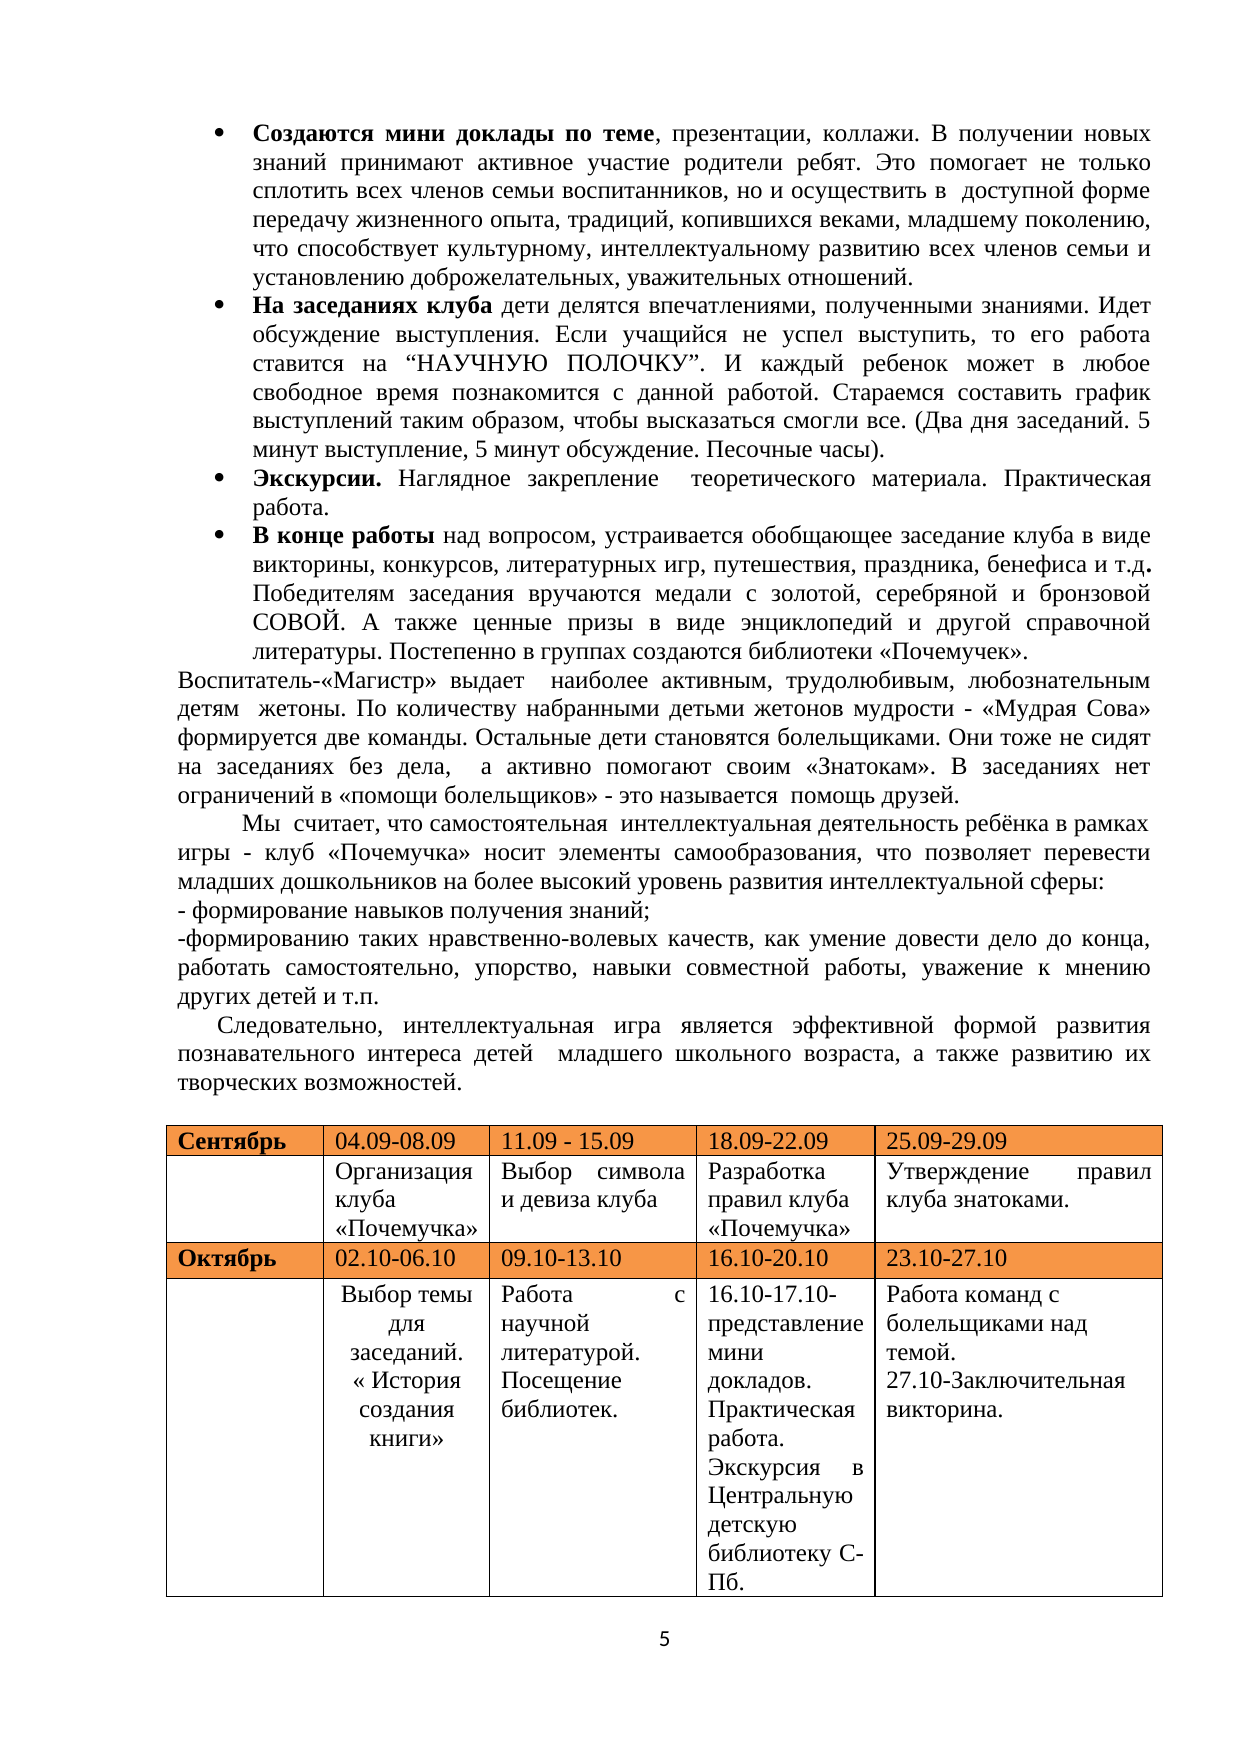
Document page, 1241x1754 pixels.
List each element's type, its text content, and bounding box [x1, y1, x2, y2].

table_cell 23.10-27.10 [876, 1243, 1162, 1278]
table_header 11.09 - 15.09 [490, 1126, 696, 1155]
table_cell 16.10-20.10 [697, 1243, 874, 1278]
list Создаются мини доклады по теме, презентации, коллажи. В получении новых знаний принимают активное участие родители ребят. Это помогает не только сплотить всех членов семьи воспитанников, но и осуществить в доступной форме передачу жизненного опыта, традиций, копившихся веками, младшему поколению, что способствует культурному, интеллектуальному развитию всех членов семьи и установлению доброжелательных, уважительных отношений. [215, 118, 1152, 291]
table_header 18.09-22.09 [697, 1126, 874, 1155]
table_cell Работа с научной литературой. Посещение библиотек. [490, 1279, 696, 1596]
text -формированию таких нравственно-волевых качеств, как умение довести дело до конца, работать самостоятельно, упорство, навыки совместной работы, уважение к мнению других детей и т.п. [177, 923, 1152, 1010]
text Следовательно, интеллектуальная игра является эффективной формой развития познавательного интереса детей младшего школьного возраста, а также развитию их творческих возможностей. [177, 1010, 1152, 1096]
table_header Сентябрь [167, 1126, 323, 1155]
list На заседаниях клуба дети делятся впечатлениями, полученными знаниями. Идет обсуждение выступления. Если учащийся не успел выступить, то его работа ставится на “НАУЧНУЮ ПОЛОЧКУ”. И каждый ребенок может в любое свободное время познакомится с данной работой. Стараемся составить график выступлений таким образом, чтобы высказаться смогли все. (Два дня заседаний. 5 минут выступление, 5 минут обсуждение. Песочные часы). [215, 291, 1152, 463]
table_header 04.09-08.09 [324, 1126, 489, 1155]
table_cell 16.10-17.10-представление мини докладов. Практическая работа. Экскурсия в Центральную детскую библиотеку С-Пб. [697, 1279, 874, 1596]
table_cell Работа команд с болельщиками над темой. 27.10-Заключительная викторина. [876, 1279, 1162, 1596]
table_cell Октябрь [167, 1243, 323, 1278]
list Экскурсии. Наглядное закрепление теоретического материала. Практическая работа. [215, 463, 1152, 521]
table_cell [167, 1156, 323, 1242]
list В конце работы над вопросом, устраивается обобщающее заседание клуба в виде викторины, конкурсов, литературных игр, путешествия, праздника, бенефиса и т.д. Победителям заседания вручаются медали с золотой, серебряной и бронзовой СОВОЙ. А также ценные призы в виде энциклопедий и другой справочной литературы. Постепенно в группах создаются библиотеки «Почемучек». [215, 521, 1152, 665]
table_cell 02.10-06.10 [324, 1243, 489, 1278]
table_cell Организация клуба «Почемучка» [324, 1156, 489, 1242]
table_cell Выбор темы для заседаний. « История создания книги» [324, 1279, 489, 1596]
table_cell 09.10-13.10 [490, 1243, 696, 1278]
table_cell Выбор символа и девиза клуба [490, 1156, 696, 1242]
table_cell [167, 1279, 323, 1596]
table_cell Разработка правил клуба «Почемучка» [697, 1156, 874, 1242]
text Воспитатель-«Магистр» выдает наиболее активным, трудолюбивым, любознательным детям жетоны. По количеству набранными детьми жетонов мудрости - «Мудрая Сова» формируется две команды. Остальные дети становятся болельщиками. Они тоже не сидят на заседаниях без дела, а активно помогают своим «Знатокам». В заседаниях нет ограничений в «помощи болельщиков» - это называется помощь друзей. [177, 665, 1152, 808]
table_header 25.09-29.09 [876, 1126, 1162, 1155]
table_cell Утверждение правил клуба знатоками. [876, 1156, 1162, 1242]
text - формирование навыков получения знаний; [177, 895, 1152, 923]
text Мы считает, что самостоятельная интеллектуальная деятельность ребёнка в рамках игры - клуб «Почемучка» носит элементы самообразования, что позволяет перевести младших дошкольников на более высокий уровень развития интеллектуальной сферы: [177, 808, 1152, 895]
